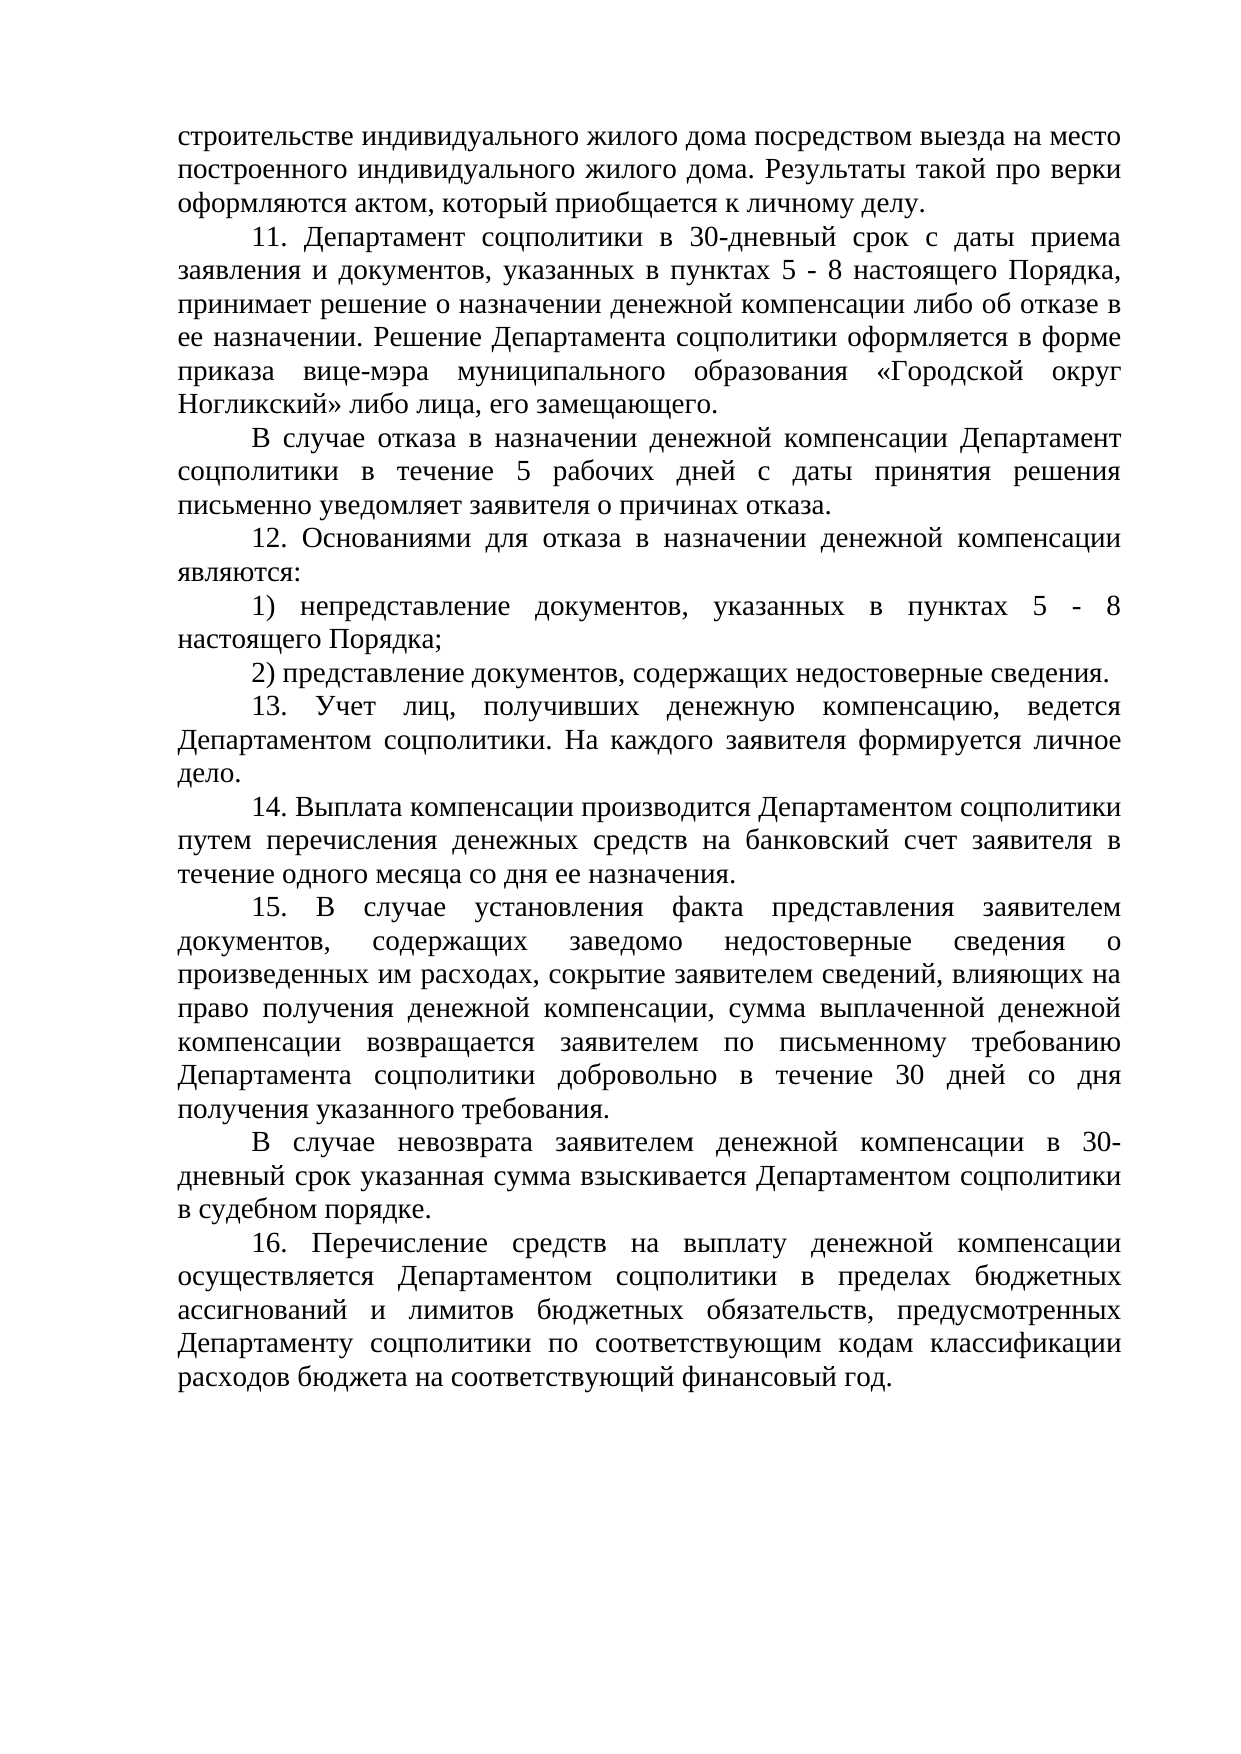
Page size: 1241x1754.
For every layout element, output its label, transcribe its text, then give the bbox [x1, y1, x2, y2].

text 14. Выплата компенсации производится Департаментом соцполитики путем перечисления денежных средств на банковский счет заявителя в течение одного месяца со дня ее назначения. [177, 789, 1122, 889]
text В случае отказа в назначении денежной компенсации Департамент соцполитики в течение 5 рабочих дней с даты принятия решения письменно уведомляет заявителя о причинах отказа. [177, 420, 1122, 521]
text 11. Департамент соцполитики в 30-дневный срок с даты приема заявления и документов, указанных в пунктах 5 - 8 настоящего Порядка, принимает решение о назначении денежной компенсации либо об отказе в ее назначении. Решение Департамента соцполитики оформляется в форме приказа вице-мэра муниципального образования «Городской округ Ногликский» либо лица, его замещающего. [177, 219, 1122, 420]
text 12. Основаниями для отказа в назначении денежной компенсации являются: [177, 521, 1122, 588]
text 16. Перечисление средств на выплату денежной компенсации осуществляется Департаментом соцполитики в пределах бюджетных ассигнований и лимитов бюджетных обязательств, предусмотренных Департаменту соцполитики по соответствующим кодам классификации расходов бюджета на соответствующий финансовый год. [177, 1225, 1122, 1393]
text В случае невозврата заявителем денежной компенсации в 30-дневный срок указанная сумма взыскивается Департаментом соцполитики в судебном порядке. [177, 1124, 1122, 1225]
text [177, 118, 1122, 219]
text 2) представление документов, содержащих недостоверные сведения. [177, 655, 1122, 688]
text 1) непредставление документов, указанных в пунктах 5 - 8 настоящего Порядка; [177, 588, 1122, 655]
text 15. В случае установления факта представления заявителем документов, содержащих заведомо недостоверные сведения о произведенных им расходах, сокрытие заявителем сведений, влияющих на право получения денежной компенсации, сумма выплаченной денежной компенсации возвращается заявителем по письменному требованию Департамента соцполитики добровольно в течение 30 дней со дня получения указанного требования. [177, 889, 1122, 1124]
text 13. Учет лиц, получивших денежную компенсацию, ведется Департаментом соцполитики. На каждого заявителя формируется личное дело. [177, 688, 1122, 789]
